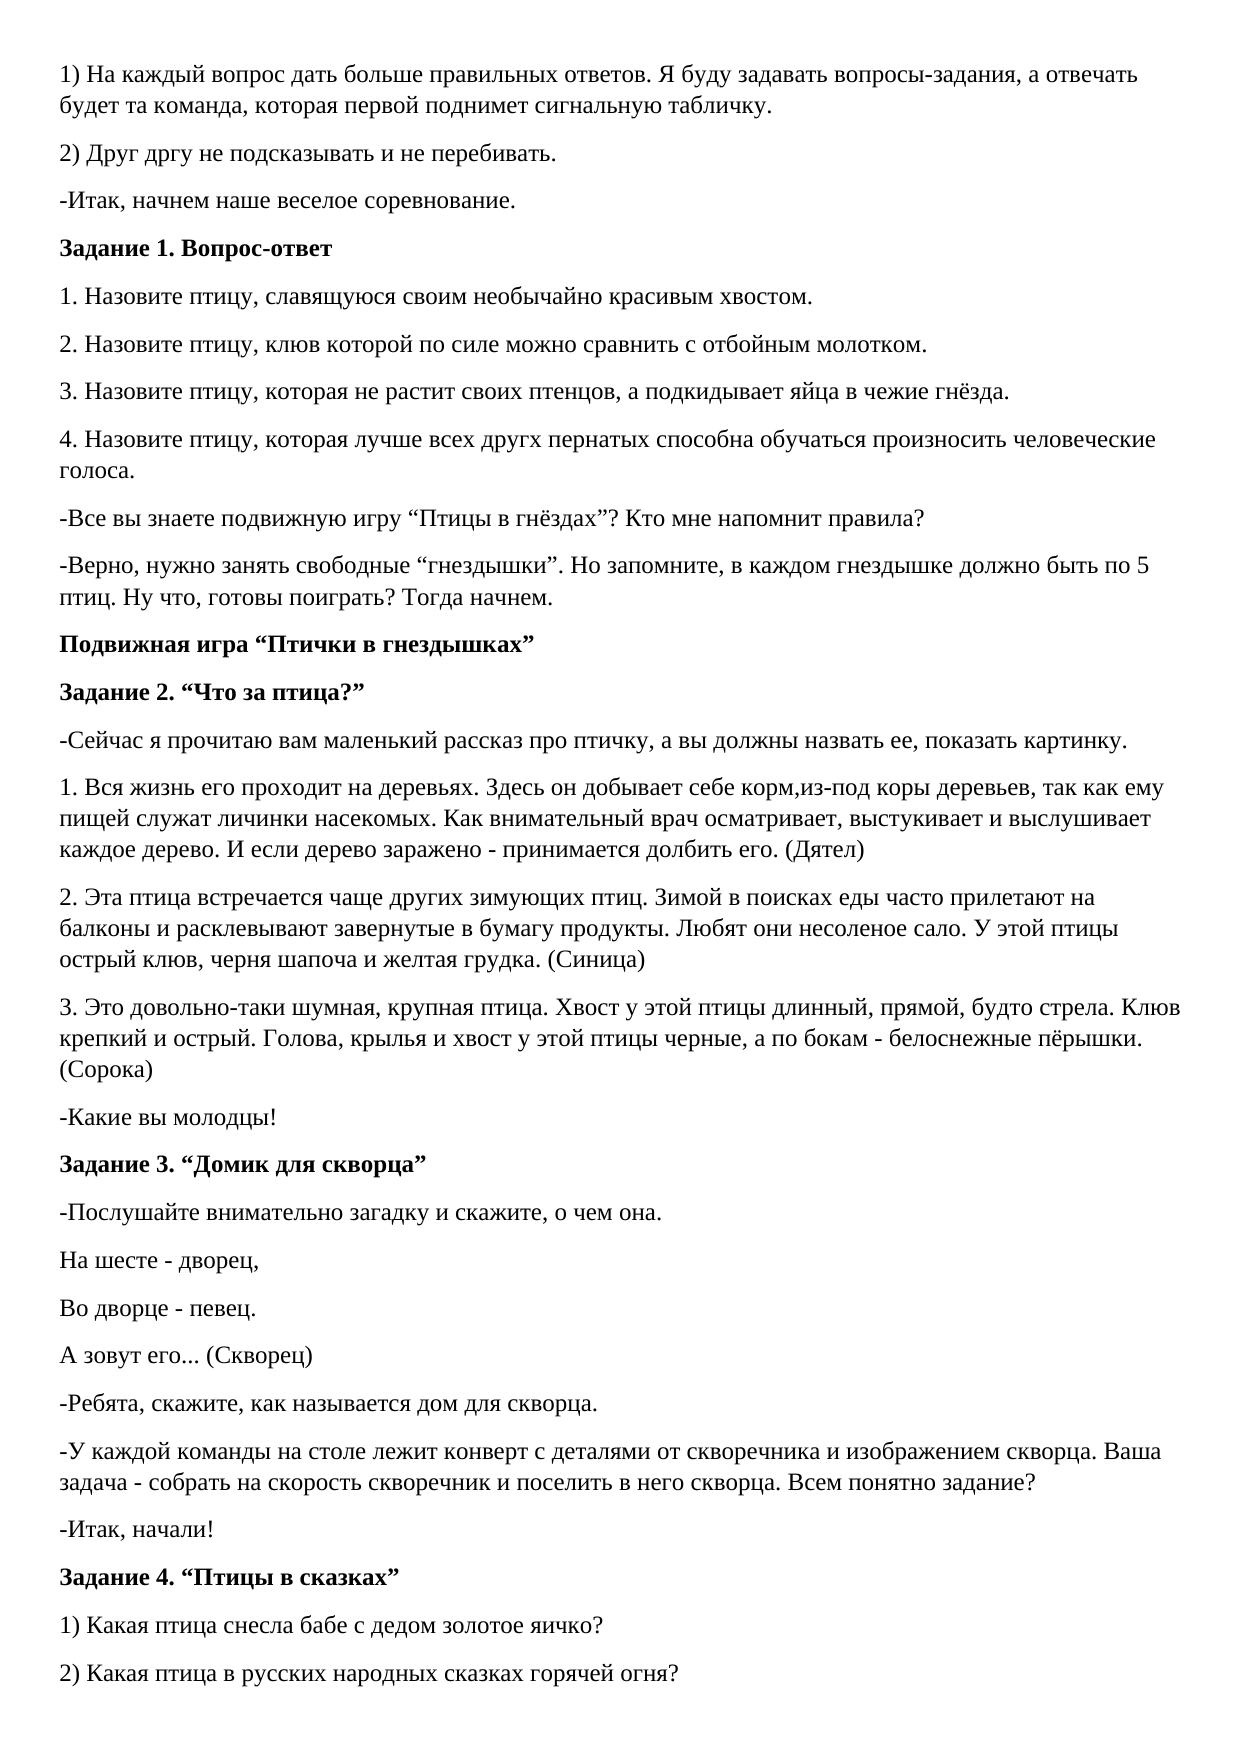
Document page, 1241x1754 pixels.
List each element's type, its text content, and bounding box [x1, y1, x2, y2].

text А зовут его... (Скворец) [59, 1340, 1181, 1369]
text 1) На каждый вопрос дать больше правильных ответов. Я буду задавать вопросы-задания, а отвечать будет та команда, которая первой поднимет сигнальную табличку. [59, 59, 1181, 119]
text -Верно, нужно занять свободные “гнездышки”. Но запомните, в каждом гнездышке должно быть по 5 птиц. Ну что, готовы поиграть? Тогда начнем. [59, 551, 1181, 610]
text 4. Назовите птицу, которая лучше всех другх пернатых способна обучаться произносить человеческие голоса. [59, 424, 1181, 484]
text -Итак, начали! [59, 1514, 1181, 1543]
text Задание 3. “Домик для скворца” [59, 1149, 1181, 1178]
text 2. Эта птица встречается чаще других зимующих птиц. Зимой в поисках еды часто прилетают на балконы и расклевывают завернутые в бумагу продукты. Любят они несоленое сало. У этой птицы острый клюв, черня шапоча и желтая грудка. (Синица) [59, 882, 1181, 973]
text Задание 2. “Что за птица?” [59, 677, 1181, 706]
text 3. Назовите птицу, которая не растит своих птенцов, а подкидывает яйца в чежие гнёзда. [59, 376, 1181, 405]
text На шесте - дворец, [59, 1245, 1181, 1274]
text -У каждой команды на столе лежит конверт с деталями от скворечника и изображением скворца. Ваша задача - собрать на скорость скворечник и поселить в него скворца. Всем понятно задание? [59, 1436, 1181, 1496]
text -Какие вы молодцы! [59, 1102, 1181, 1131]
text 2. Назовите птицу, клюв которой по силе можно сравнить с отбойным молотком. [59, 329, 1181, 357]
text 1) Какая птица снесла бабе с дедом золотое яичко? [59, 1610, 1181, 1639]
text 3. Это довольно-таки шумная, крупная птица. Хвост у этой птицы длинный, прямой, будто стрела. Клюв крепкий и острый. Голова, крылья и хвост у этой птицы черные, а по бокам - белоснежные пёрышки. (Сорока) [59, 992, 1181, 1083]
text 2) Какая птица в русских народных сказках горячей огня? [59, 1658, 1181, 1686]
text 1. Назовите птицу, славящуюся своим необычайно красивым хвостом. [59, 281, 1181, 310]
text -Сейчас я прочитаю вам маленький рассказ про птичку, а вы должны назвать ее, показать картинку. [59, 725, 1181, 753]
text -Итак, начнем наше веселое соревнование. [59, 186, 1181, 214]
text -Ребята, скажите, как называется дом для скворца. [59, 1388, 1181, 1417]
text -Послушайте внимательно загадку и скажите, о чем она. [59, 1197, 1181, 1226]
text 2) Друг дргу не подсказывать и не перебивать. [59, 138, 1181, 167]
text -Все вы знаете подвижную игру “Птицы в гнёздах”? Кто мне напомнит правила? [59, 503, 1181, 532]
text 1. Вся жизнь его проходит на деревьях. Здесь он добывает себе корм,из-под коры деревьев, так как ему пищей служат личинки насекомых. Как внимательный врач осматривает, выстукивает и выслушивает каждое дерево. И если дерево заражено - принимается долбить его. (Дятел) [59, 772, 1181, 863]
text Подвижная игра “Птички в гнездышках” [59, 629, 1181, 658]
text Задание 1. Вопрос-ответ [59, 233, 1181, 262]
text Задание 4. “Птицы в сказках” [59, 1562, 1181, 1591]
text Во дворце - певец. [59, 1293, 1181, 1321]
